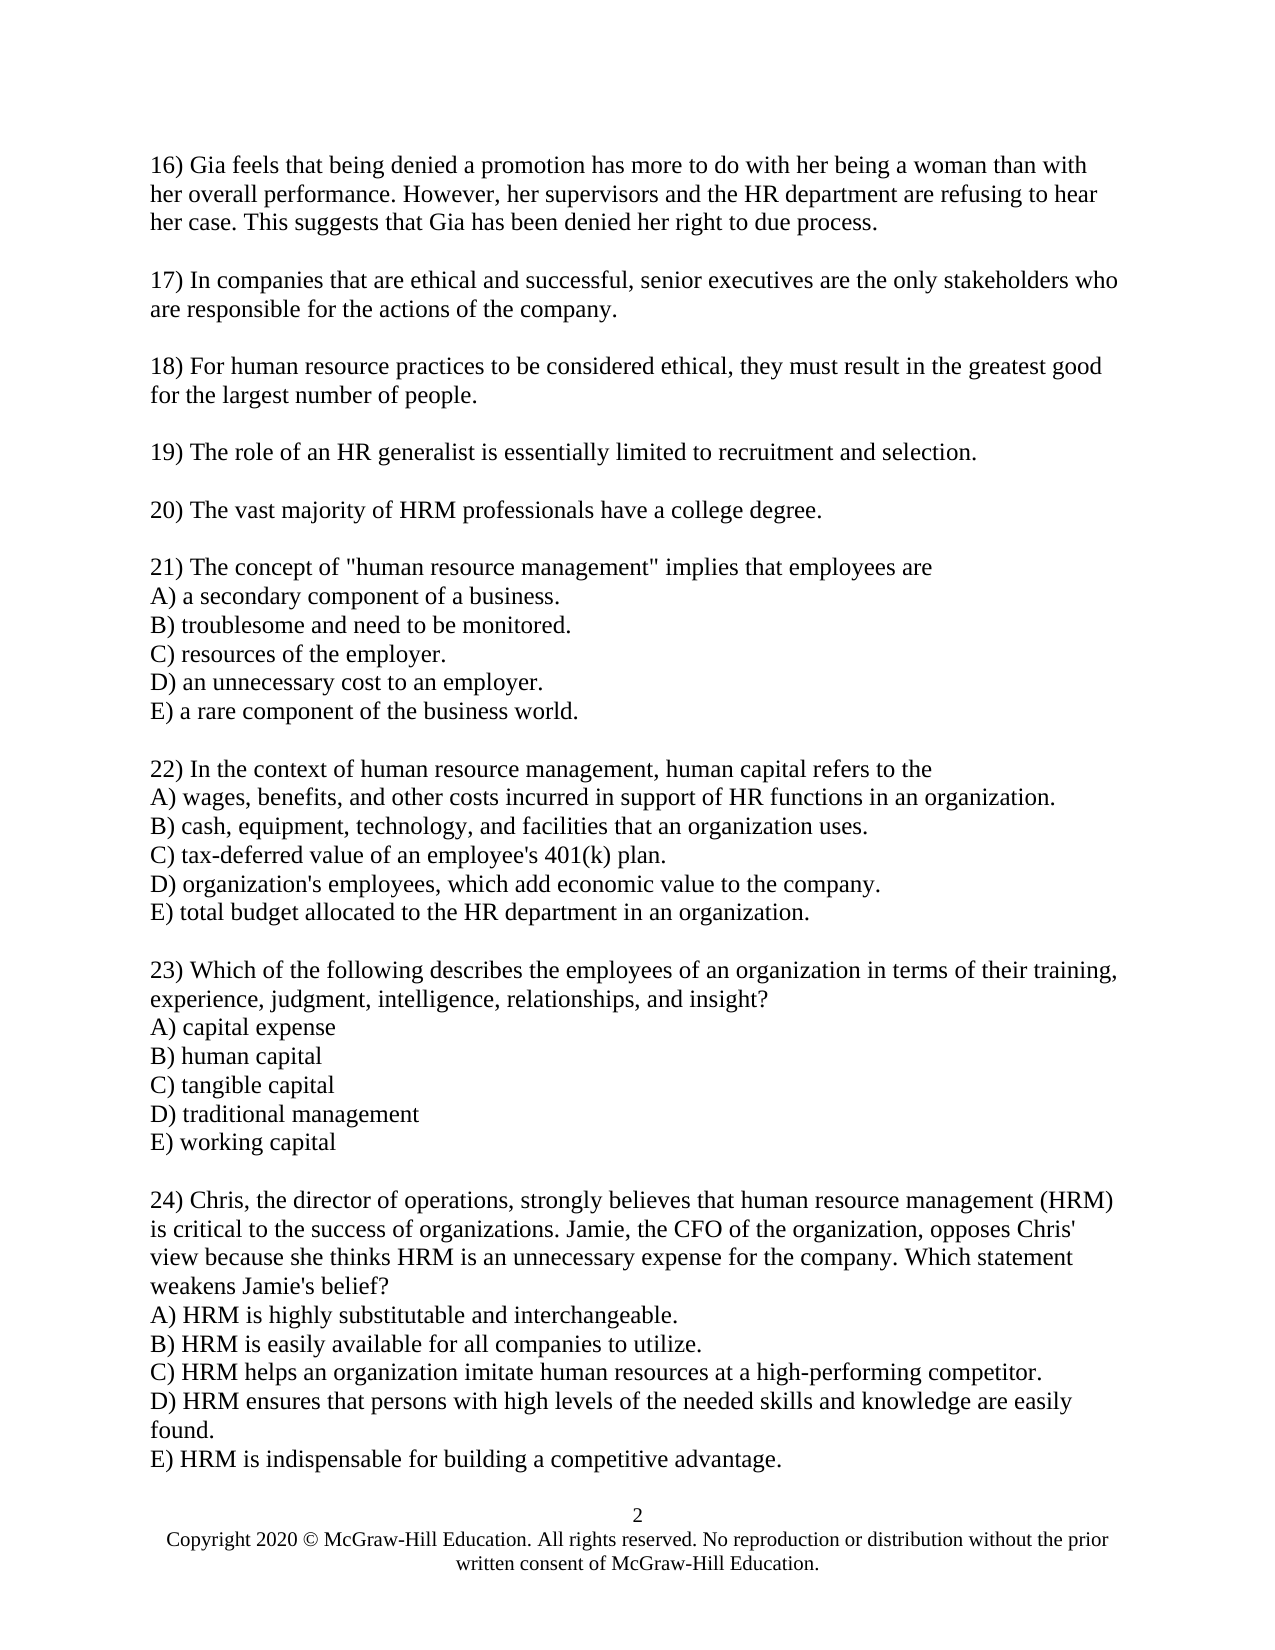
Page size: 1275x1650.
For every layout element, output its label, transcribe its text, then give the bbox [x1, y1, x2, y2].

text E) working capital [150, 1127, 1125, 1156]
text B) HRM is easily available for all companies to utilize. [150, 1329, 1125, 1357]
text C) tax-deferred value of an employee's 401(k) plan. [150, 840, 1125, 869]
text C) HRM helps an organization imitate human resources at a high-performing competitor. [150, 1357, 1125, 1386]
text 18) For human resource practices to be considered ethical, they must result in the greatest good for the largest number of people. [150, 351, 1125, 409]
text 19) The role of an HR generalist is essentially limited to recruitment and selection. [150, 437, 1125, 466]
text 20) The vast majority of HRM professionals have a college degree. [150, 495, 1125, 524]
text A) HRM is highly substitutable and interchangeable. [150, 1300, 1125, 1329]
text 17) In companies that are ethical and successful, senior executives are the only stakeholders who are responsible for the actions of the company. [150, 265, 1125, 322]
text C) resources of the employer. [150, 639, 1125, 667]
text E) total budget allocated to the HR department in an organization. [150, 897, 1125, 926]
text B) human capital [150, 1041, 1125, 1070]
text D) an unnecessary cost to an employer. [150, 667, 1125, 696]
text 23) Which of the following describes the employees of an organization in terms of their training, experience, judgment, intelligence, relationships, and insight? [150, 955, 1125, 1012]
text D) traditional management [150, 1099, 1125, 1127]
text D) organization's employees, which add economic value to the company. [150, 869, 1125, 897]
text B) cash, equipment, technology, and facilities that an organization uses. [150, 811, 1125, 840]
text E) HRM is indispensable for building a competitive advantage. [150, 1444, 1125, 1472]
text A) wages, benefits, and other costs incurred in support of HR functions in an organization. [150, 782, 1125, 811]
text 24) Chris, the director of operations, strongly believes that human resource management (HRM) is critical to the success of organizations. Jamie, the CFO of the organization, opposes Chris' view because she thinks HRM is an unnecessary expense for the company. Which statement weakens Jamie's belief? [150, 1185, 1125, 1300]
text 21) The concept of "human resource management" implies that employees are [150, 552, 1125, 581]
text 22) In the context of human resource management, human capital refers to the [150, 754, 1125, 782]
text A) capital expense [150, 1012, 1125, 1041]
text E) a rare component of the business world. [150, 696, 1125, 725]
text A) a secondary component of a business. [150, 581, 1125, 610]
text D) HRM ensures that persons with high levels of the needed skills and knowledge are easily found. [150, 1386, 1125, 1444]
text 16) Gia feels that being denied a promotion has more to do with her being a woman than with her overall performance. However, her supervisors and the HR department are refusing to hear her case. This suggests that Gia has been denied her right to due process. [150, 150, 1125, 236]
text B) troublesome and need to be monitored. [150, 610, 1125, 639]
text C) tangible capital [150, 1070, 1125, 1099]
